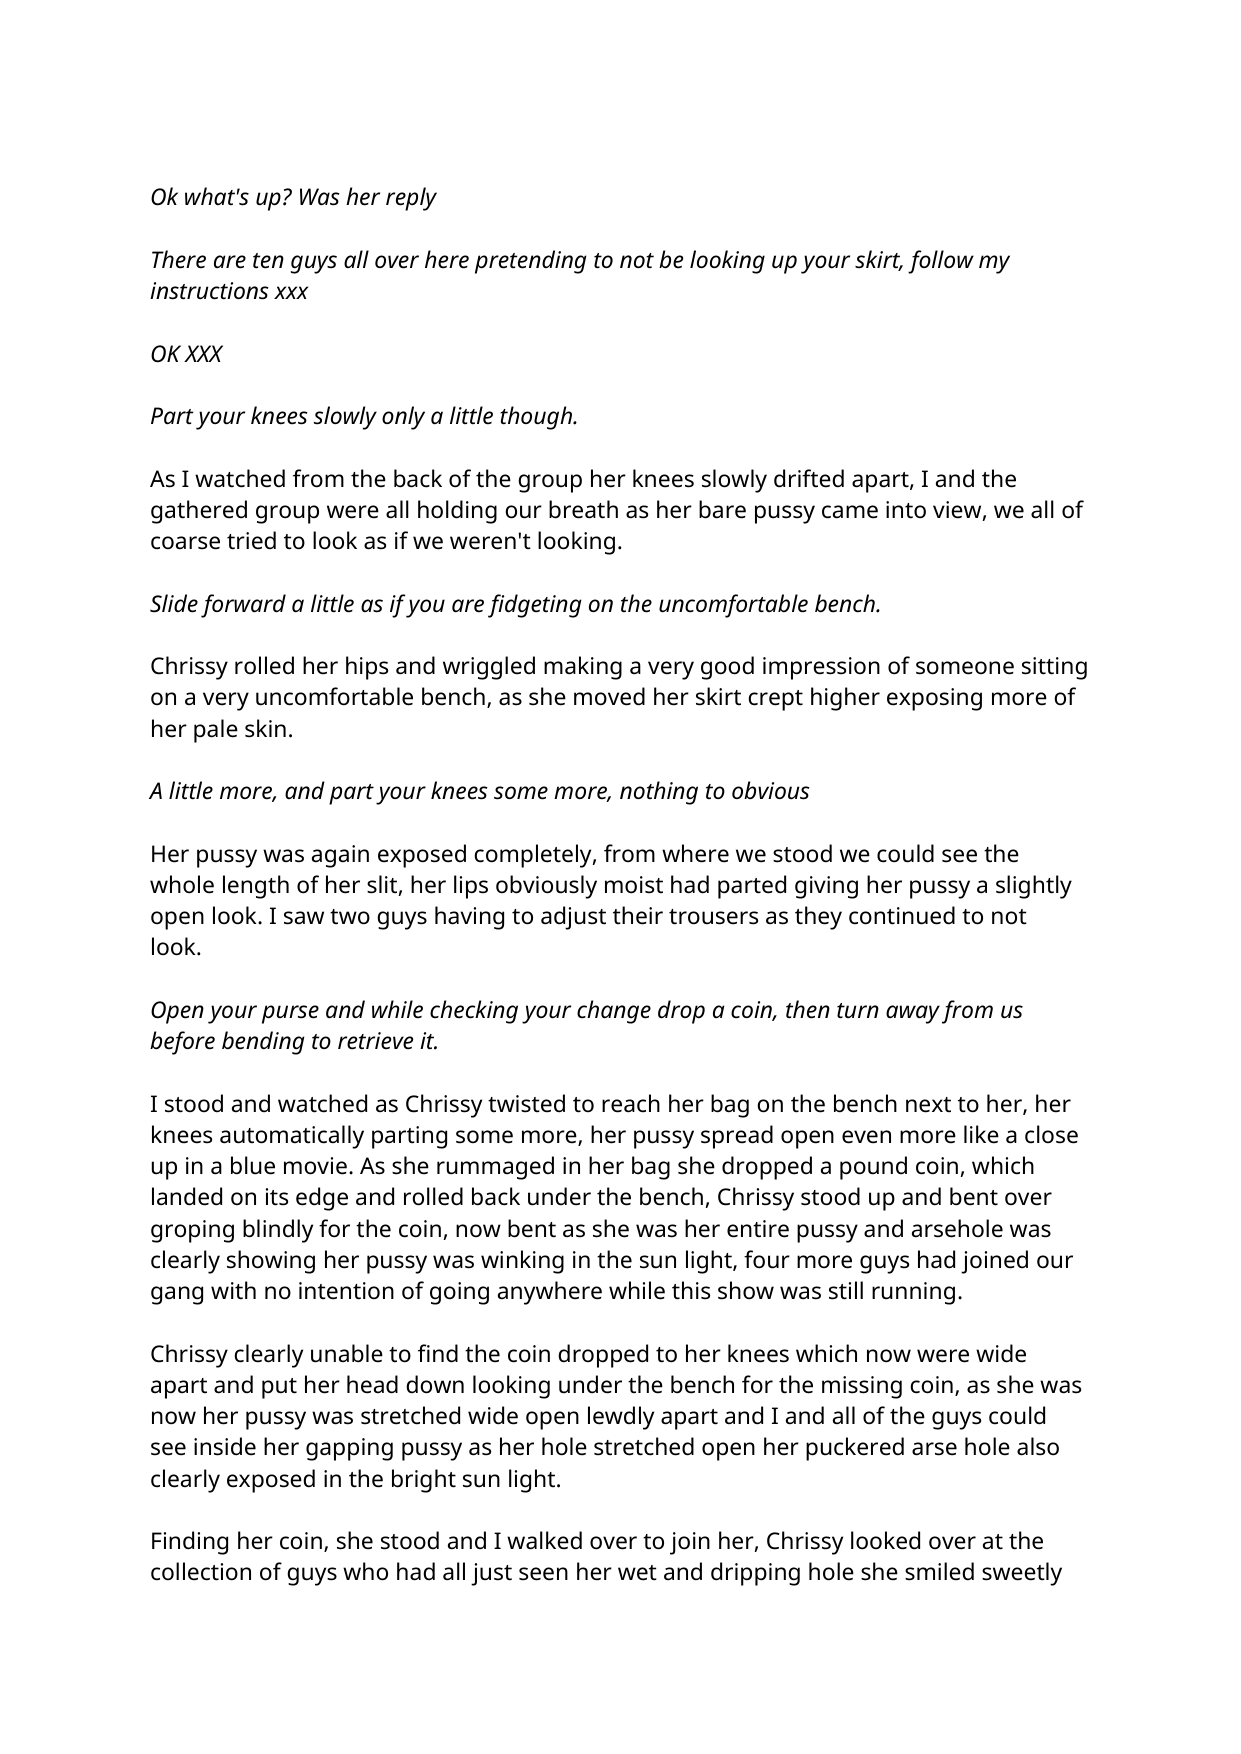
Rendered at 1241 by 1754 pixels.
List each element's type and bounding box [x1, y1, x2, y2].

text [150, 150, 1090, 1587]
